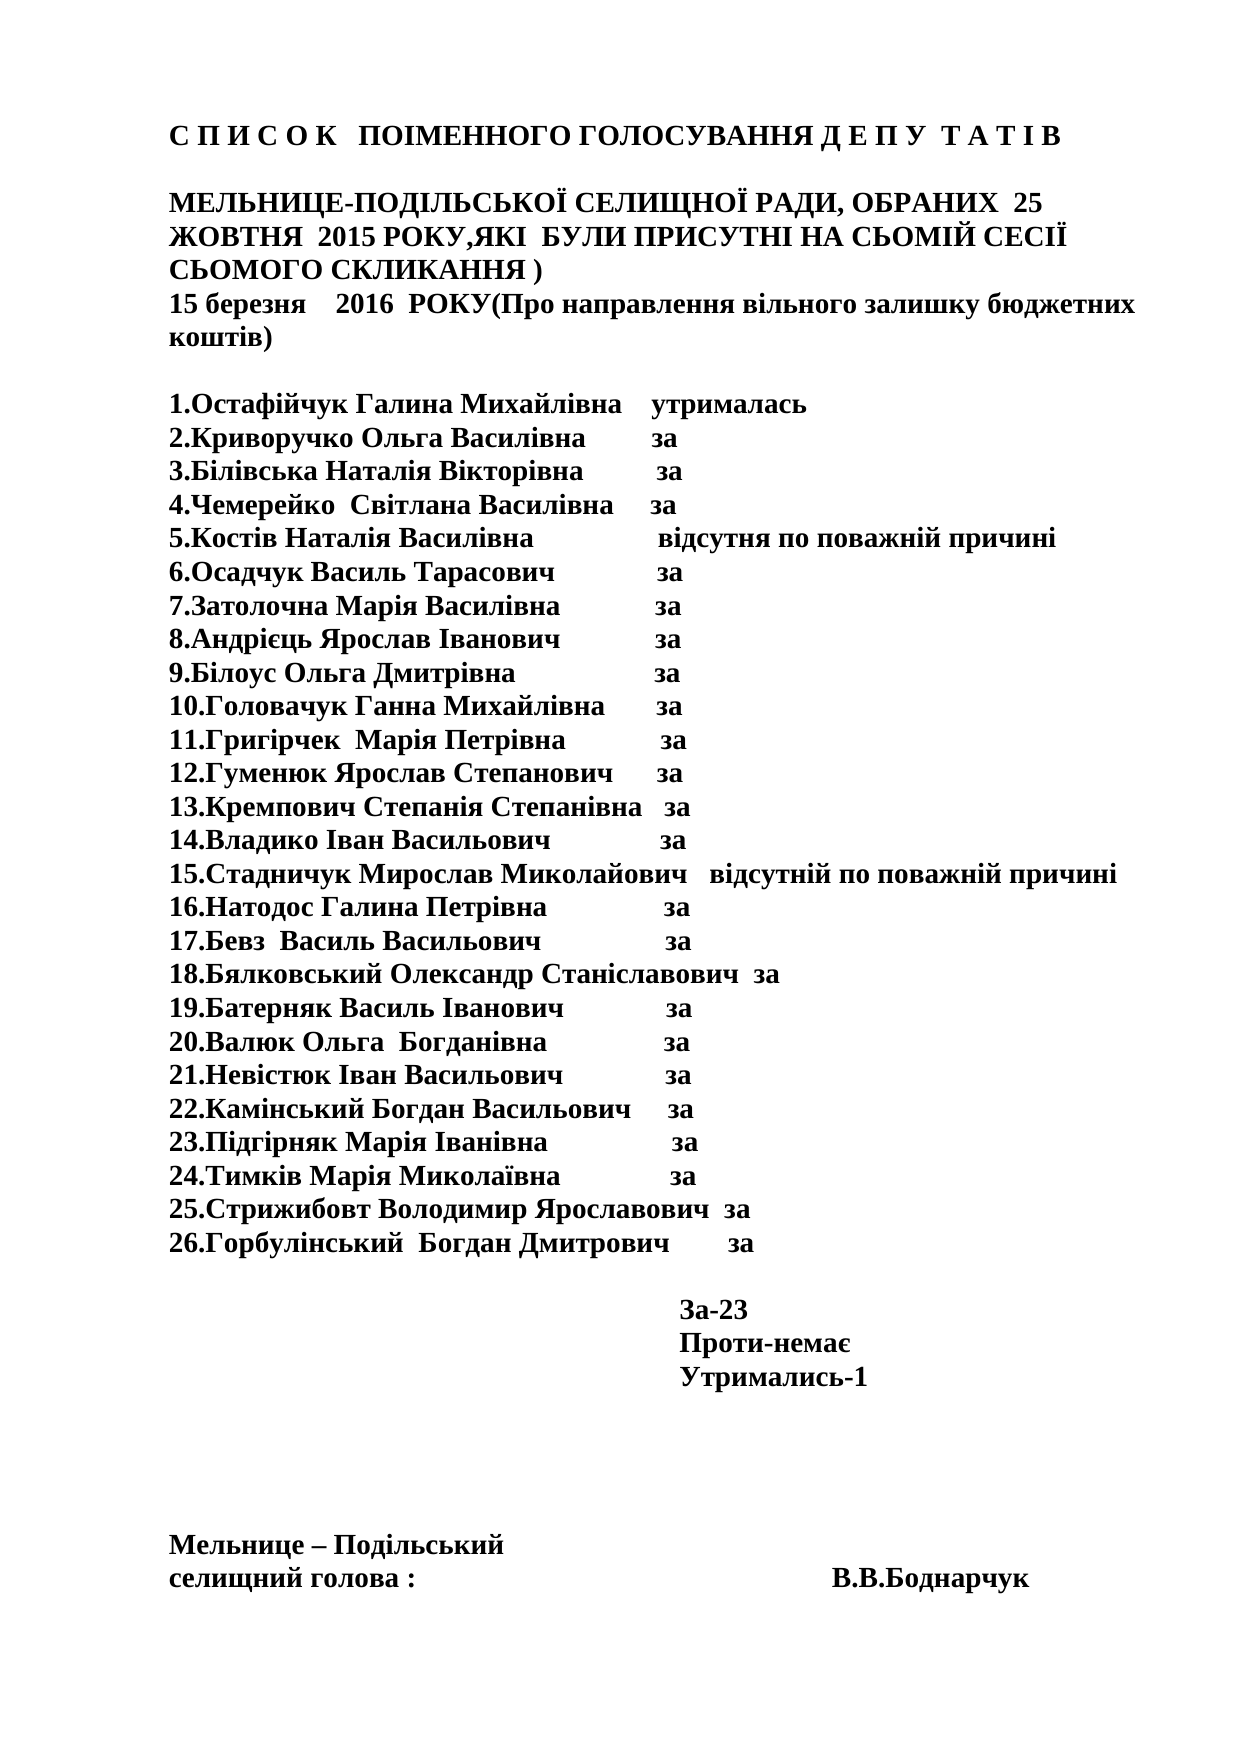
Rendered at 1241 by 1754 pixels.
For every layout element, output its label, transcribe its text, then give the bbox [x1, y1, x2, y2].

text 14.Владико Іван Васильович за [169, 822, 1181, 856]
text 24.Тимків Марія Миколаївна за [169, 1158, 1181, 1191]
text 1.Остафійчук Галина Михайлівна утрималась [169, 386, 1181, 420]
text 23.Підгірняк Марія Іванівна за [169, 1124, 1181, 1158]
text 22.Камінський Богдан Васильович за [169, 1091, 1181, 1124]
text Утримались-1 [169, 1359, 1181, 1393]
text 9.Білоус Ольга Дмитрівна за [169, 655, 1181, 688]
text 17.Бевз Василь Васильович за [169, 923, 1181, 957]
text Проти-немає [169, 1326, 1181, 1359]
text 20.Валюк Ольга Богданівна за [169, 1024, 1181, 1057]
text 16.Натодос Галина Петрівна за [169, 889, 1181, 923]
text 21.Невістюк Іван Васильович за [169, 1057, 1181, 1091]
text За-23 [169, 1292, 1181, 1326]
text 11.Григірчек Марія Петрівна за [169, 722, 1181, 755]
text 2.Криворучко Ольга Василівна за [169, 420, 1181, 453]
text 25.Стрижибовт Володимир Ярославович за [169, 1191, 1181, 1225]
text 26.Горбулінський Богдан Дмитрович за [169, 1225, 1181, 1258]
text 18.Бялковський Олександр Станіславович за [169, 957, 1181, 990]
text С П И С О К ПОІМЕННОГО ГОЛОСУВАННЯ Д Е П У Т А Т І В [169, 118, 1181, 152]
text 5.Костів Наталія Василівна відсутня по поважній причині [169, 521, 1181, 554]
text 10.Головачук Ганна Михайлівна за [169, 688, 1181, 722]
text МЕЛЬНИЦЕ-ПОДІЛЬСЬКОЇ СЕЛИЩНОЇ РАДИ, ОБРАНИХ 25 ЖОВТНЯ 2015 РОКУ,ЯКІ БУЛИ ПРИСУТНІ НА СЬОМІЙ СЕСІЇ СЬОМОГО СКЛИКАННЯ ) [169, 185, 1181, 286]
text Мельнице – Подільський [169, 1527, 1181, 1560]
text 19.Батерняк Василь Іванович за [169, 990, 1181, 1024]
text 7.Затолочна Марія Василівна за [169, 588, 1181, 621]
text селищний голова : В.В.Боднарчук [169, 1560, 1181, 1594]
text 6.Осадчук Василь Тарасович за [169, 554, 1181, 588]
text 12.Гуменюк Ярослав Степанович за [169, 755, 1181, 789]
text 4.Чемерейко Світлана Василівна за [169, 487, 1181, 521]
text 15.Стадничук Мирослав Миколайович відсутній по поважній причині [169, 856, 1181, 889]
text 15 березня 2016 РОКУ(Про направлення вільного залишку бюджетних коштів) [169, 286, 1181, 353]
text 13.Кремпович Степанія Степанівна за [169, 789, 1181, 822]
text 8.Андрієць Ярослав Іванович за [169, 621, 1181, 655]
text 3.Білівська Наталія Вікторівна за [169, 453, 1181, 487]
